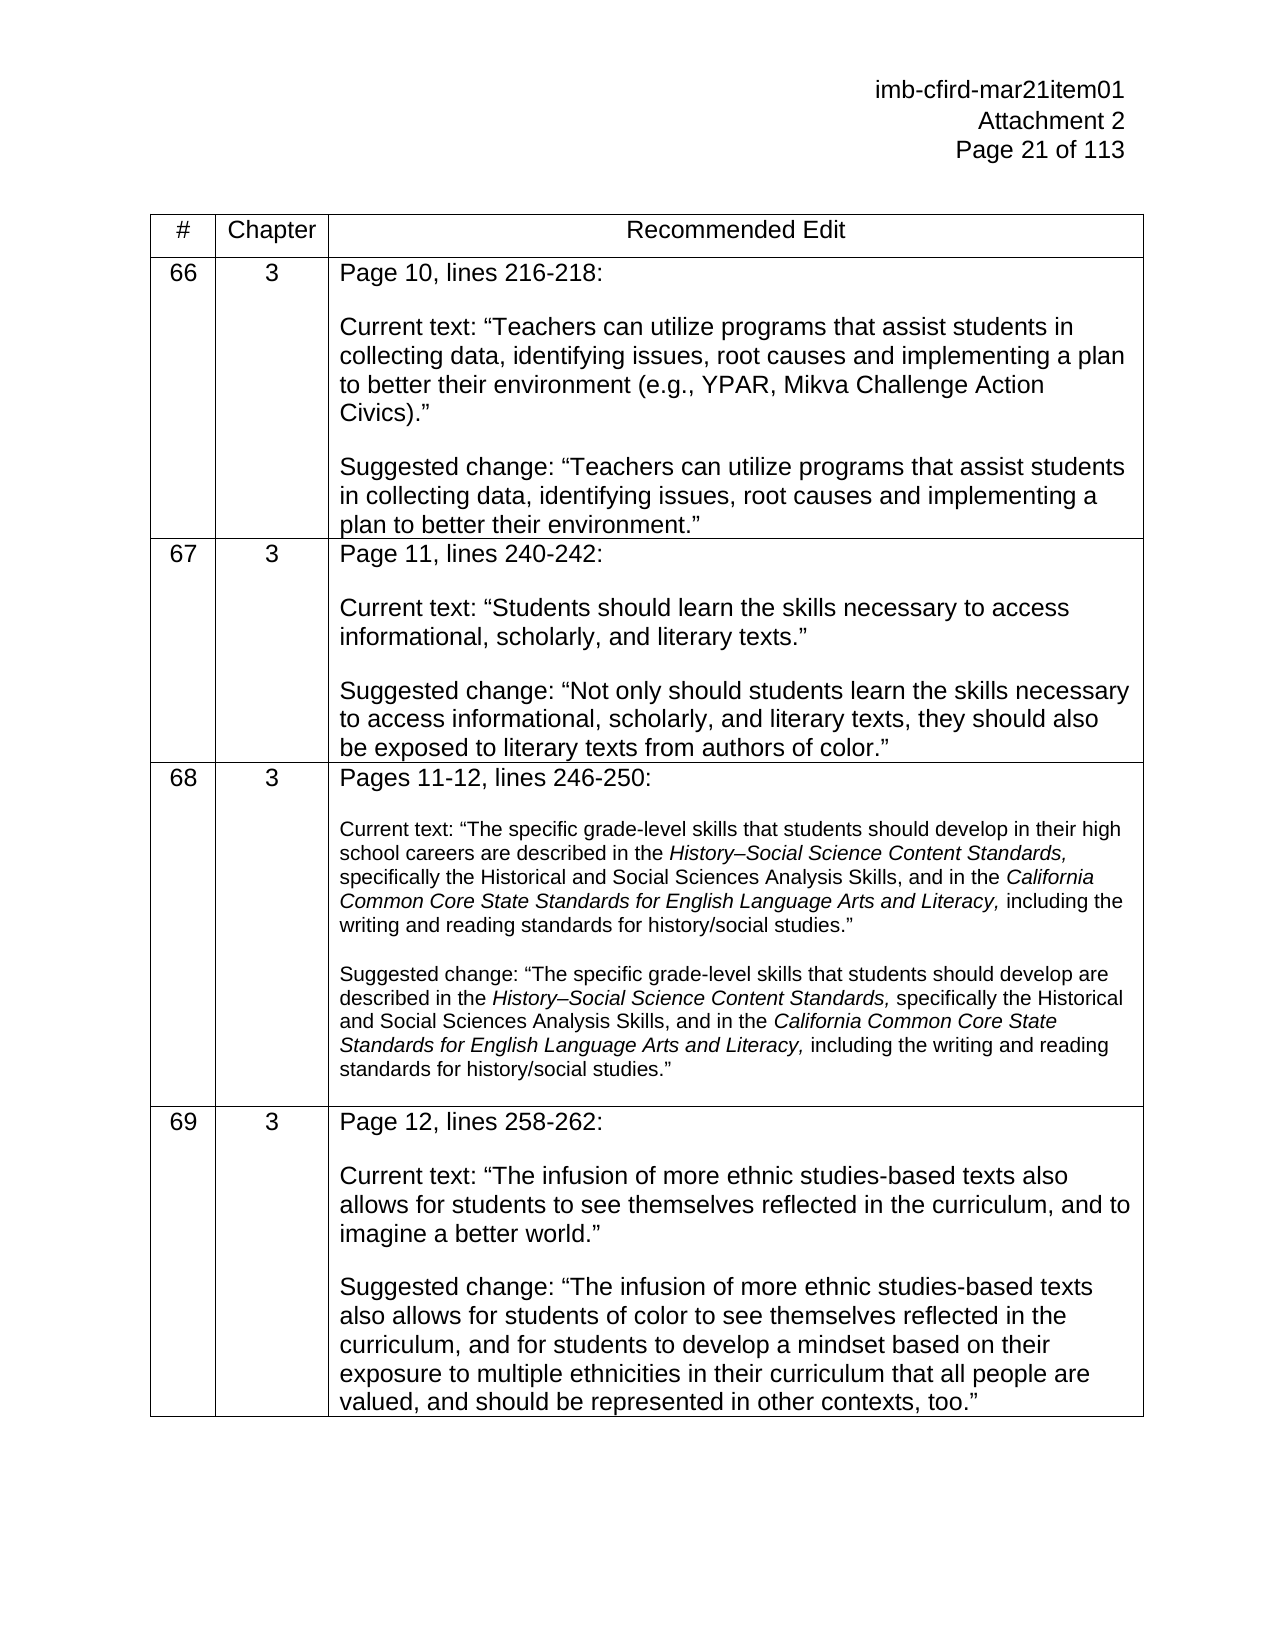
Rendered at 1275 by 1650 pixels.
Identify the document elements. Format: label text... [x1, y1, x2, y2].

table_header Recommended Edit [329, 215, 1143, 257]
table_cell Page 10, lines 216-218: Current text: “Teachers can utilize programs that assist students in collecting data, identifying issues, root causes and implementing a plan to better their environment (e.g., YPAR, Mikva Challenge Action Civics).” Suggested change: “Teachers can utilize programs that assist students in collecting data, identifying issues, root causes and implementing a plan to better their environment.” [329, 258, 1143, 538]
table_cell 66 [151, 258, 215, 538]
table_cell 3 [216, 258, 328, 538]
table_cell 67 [151, 539, 215, 762]
table_header # [151, 215, 215, 257]
table_cell 3 [216, 763, 328, 1106]
table_cell Page 11, lines 240-242: Current text: “Students should learn the skills necessary to access informational, scholarly, and literary texts.” Suggested change: “Not only should students learn the skills necessary to access informational, scholarly, and literary texts, they should also be exposed to literary texts from authors of color.” [329, 539, 1143, 762]
table_cell Pages 11-12, lines 246-250: Current text: “The specific grade-level skills that students should develop in their high school careers are described in the History–Social Science Content Standards, specifically the Historical and Social Sciences Analysis Skills, and in the California Common Core State Standards for English Language Arts and Literacy, including the writing and reading standards for history/social studies.” Suggested change: “The specific grade-level skills that students should develop are described in the History–Social Science Content Standards, specifically the Historical and Social Sciences Analysis Skills, and in the California Common Core State Standards for English Language Arts and Literacy, including the writing and reading standards for history/social studies.” [329, 763, 1143, 1106]
table_cell 3 [216, 539, 328, 762]
table_cell 3 [216, 1107, 328, 1416]
table_cell 68 [151, 763, 215, 1106]
table_cell 69 [151, 1107, 215, 1416]
table_header Chapter [216, 215, 328, 257]
table_cell Page 12, lines 258-262: Current text: “The infusion of more ethnic studies-based texts also allows for students to see themselves reflected in the curriculum, and to imagine a better world.” Suggested change: “The infusion of more ethnic studies-based texts also allows for students of color to see themselves reflected in the curriculum, and for students to develop a mindset based on their exposure to multiple ethnicities in their curriculum that all people are valued, and should be represented in other contexts, too.” [329, 1107, 1143, 1416]
